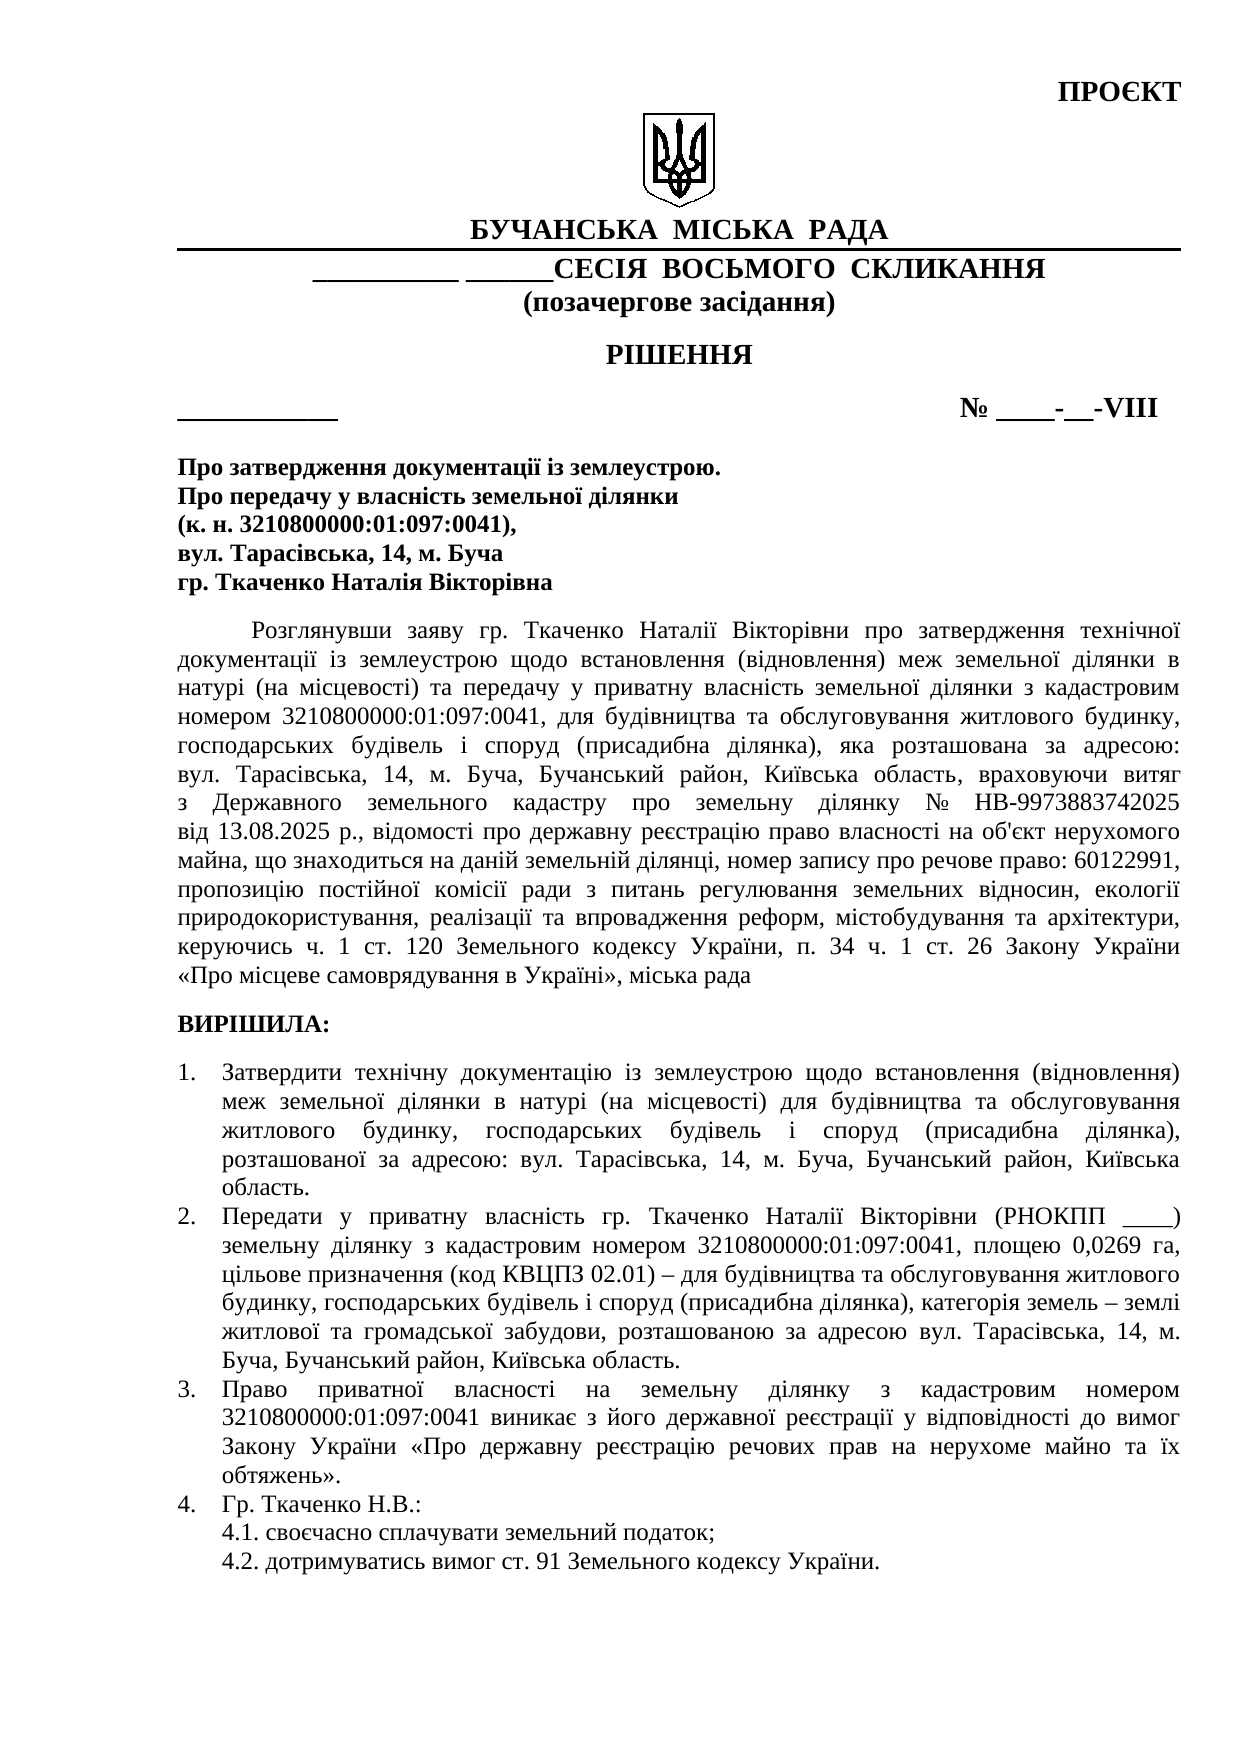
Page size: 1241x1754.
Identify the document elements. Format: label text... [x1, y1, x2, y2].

text БУЧАНСЬКА МІСЬКА РАДА [177, 212, 1181, 248]
text гр. Ткаченко Наталія Вікторівна [177, 567, 1181, 596]
text Про затвердження документації із землеустрою. [177, 452, 1181, 481]
text ПРОЄКТ [177, 74, 1181, 107]
text вул. Тарасівська, 14, м. Буча [177, 538, 1181, 567]
list Гр. Ткаченко Н.В.: [177, 1489, 1181, 1517]
text (позачергове засідання) [177, 284, 1181, 318]
text Розглянувши заяву гр. Ткаченко Наталії Вікторівни про затвердження технічної документації із землеустрою щодо встановлення (відновлення) меж земельної ділянки в натурі (на місцевості) та передачу у приватну власність земельної ділянки з кадастровим номером 3210800000:01:097:0041, для будівництва та обслуговування житлового будинку, господарських будівель і споруд (присадибна ділянка), яка розташована за адресою: вул. Тарасівська, 14, м. Буча, Бучанський район, Київська область, враховуючи витяг з Державного земельного кадастру про земельну ділянку № НВ-9973883742025 від 13.08.2025 р., відомості про державну реєстрацію право власності на об'єкт нерухомого майна, що знаходиться на даній земельній ділянці, номер запису про речове право: 60122991, пропозицію постійної комісії ради з питань регулювання земельних відносин, екології природокористування, реалізації та впровадження реформ, містобудування та архітектури, керуючись ч. 1 ст. 120 Земельного кодексу України, п. 34 ч. 1 ст. 26 Закону України «Про місцеве самоврядування в Україні», міська рада [177, 615, 1181, 989]
list Передати у приватну власність гр. Ткаченко Наталії Вікторівни (РНОКПП ____) земельну ділянку з кадастровим номером 3210800000:01:097:0041, площею 0,0269 га, цільове призначення (код КВЦПЗ 02.01) – для будівництва та обслуговування житлового будинку, господарських будівель і споруд (присадибна ділянка), категорія земель – землі житлової та громадської забудови, розташованою за адресою вул. Тарасівська, 14, м. Буча, Бучанський район, Київська область. [177, 1201, 1181, 1374]
text РІШЕННЯ [177, 337, 1181, 371]
list Затвердити технічну документацію із землеустрою щодо встановлення (відновлення) меж земельної ділянки в натурі (на місцевості) для будівництва та обслуговування житлового будинку, господарських будівель і споруд (присадибна ділянка), розташованої за адресою: вул. Тарасівська, 14, м. Буча, Бучанський район, Київська область. [177, 1057, 1181, 1201]
list Право приватної власності на земельну ділянку з кадастровим номером 3210800000:01:097:0041 виникає з його державної реєстрації у відповідності до вимог Закону України «Про державну реєстрацію речових прав на нерухоме майно та їх обтяжень». [177, 1374, 1181, 1489]
text ___________ № ____-__-VІІІ [177, 390, 1181, 423]
list 4.1. своєчасно сплачувати земельний податок; [222, 1517, 1181, 1546]
list 4.2. дотримуватись вимог ст. 91 Земельного кодексу України. [222, 1546, 1181, 1575]
text (к. н. 3210800000:01:097:0041), [177, 509, 1181, 538]
text __________ ______СЕСІЯ ВОСЬМОГО СКЛИКАННЯ [177, 251, 1181, 284]
text Про передачу у власність земельної ділянки [177, 481, 1181, 509]
text ВИРІШИЛА: [177, 1009, 1181, 1038]
